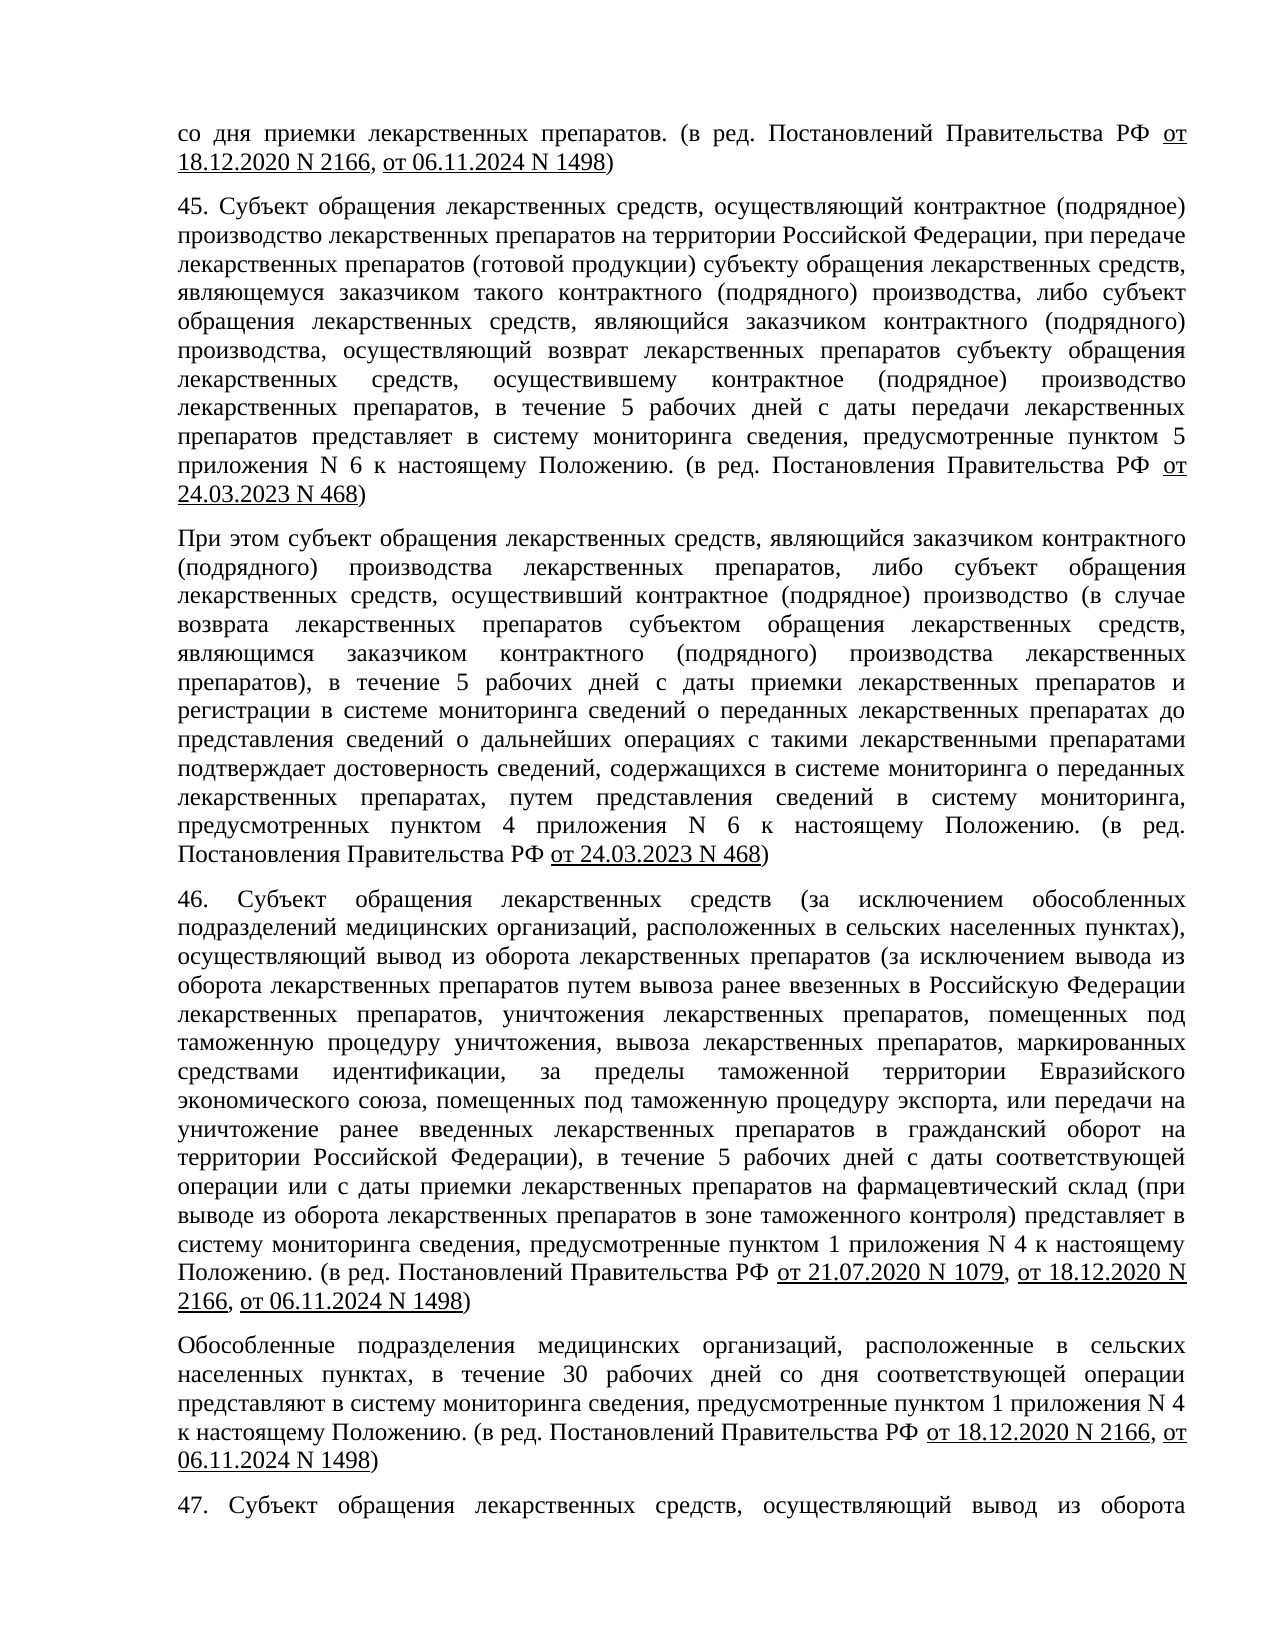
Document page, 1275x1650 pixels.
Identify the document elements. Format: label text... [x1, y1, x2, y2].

text 45. Субъект обращения лекарственных средств, осуществляющий контрактное (подрядное) производство лекарственных препаратов на территории Российской Федерации, при передаче лекарственных препаратов (готовой продукции) субъекту обращения лекарственных средств, являющемуся заказчиком такого контрактного (подрядного) производства, либо субъект обращения лекарственных средств, являющийся заказчиком контрактного (подрядного) производства, осуществляющий возврат лекарственных препаратов субъекту обращения лекарственных средств, осуществившему контрактное (подрядное) производство лекарственных препаратов, в течение 5 рабочих дней с даты передачи лекарственных препаратов представляет в систему мониторинга сведения, предусмотренные пунктом 5 приложения N 6 к настоящему Положению. (в ред. Постановления Правительства РФ от 24.03.2023 N 468) [177, 191, 1186, 507]
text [177, 118, 1186, 176]
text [177, 1490, 1186, 1519]
text 46. Субъект обращения лекарственных средств (за исключением обособленных подразделений медицинских организаций, расположенных в сельских населенных пунктах), осуществляющий вывод из оборота лекарственных препаратов (за исключением вывода из оборота лекарственных препаратов путем вывоза ранее ввезенных в Российскую Федерации лекарственных препаратов, уничтожения лекарственных препаратов, помещенных под таможенную процедуру уничтожения, вывоза лекарственных препаратов, маркированных средствами идентификации, за пределы таможенной территории Евразийского экономического союза, помещенных под таможенную процедуру экспорта, или передачи на уничтожение ранее введенных лекарственных препаратов в гражданский оборот на территории Российской Федерации), в течение 5 рабочих дней с даты соответствующей операции или с даты приемки лекарственных препаратов на фармацевтический склад (при выводе из оборота лекарственных препаратов в зоне таможенного контроля) представляет в систему мониторинга сведения, предусмотренные пунктом 1 приложения N 4 к настоящему Положению. (в ред. Постановлений Правительства РФ от 21.07.2020 N 1079, от 18.12.2020 N 2166, от 06.11.2024 N 1498) [177, 884, 1186, 1315]
text При этом субъект обращения лекарственных средств, являющийся заказчиком контрактного (подрядного) производства лекарственных препаратов, либо субъект обращения лекарственных средств, осуществивший контрактное (подрядное) производство (в случае возврата лекарственных препаратов субъектом обращения лекарственных средств, являющимся заказчиком контрактного (подрядного) производства лекарственных препаратов), в течение 5 рабочих дней с даты приемки лекарственных препаратов и регистрации в системе мониторинга сведений о переданных лекарственных препаратах до представления сведений о дальнейших операциях с такими лекарственными препаратами подтверждает достоверность сведений, содержащихся в системе мониторинга о переданных лекарственных препаратах, путем представления сведений в систему мониторинга, предусмотренных пунктом 4 приложения N 6 к настоящему Положению. (в ред. Постановления Правительства РФ от 24.03.2023 N 468) [177, 523, 1186, 868]
text Обособленные подразделения медицинских организаций, расположенные в сельских населенных пунктах, в течение 30 рабочих дней со дня соответствующей операции представляют в систему мониторинга сведения, предусмотренные пунктом 1 приложения N 4 к настоящему Положению. (в ред. Постановлений Правительства РФ от 18.12.2020 N 2166, от 06.11.2024 N 1498) [177, 1331, 1186, 1474]
